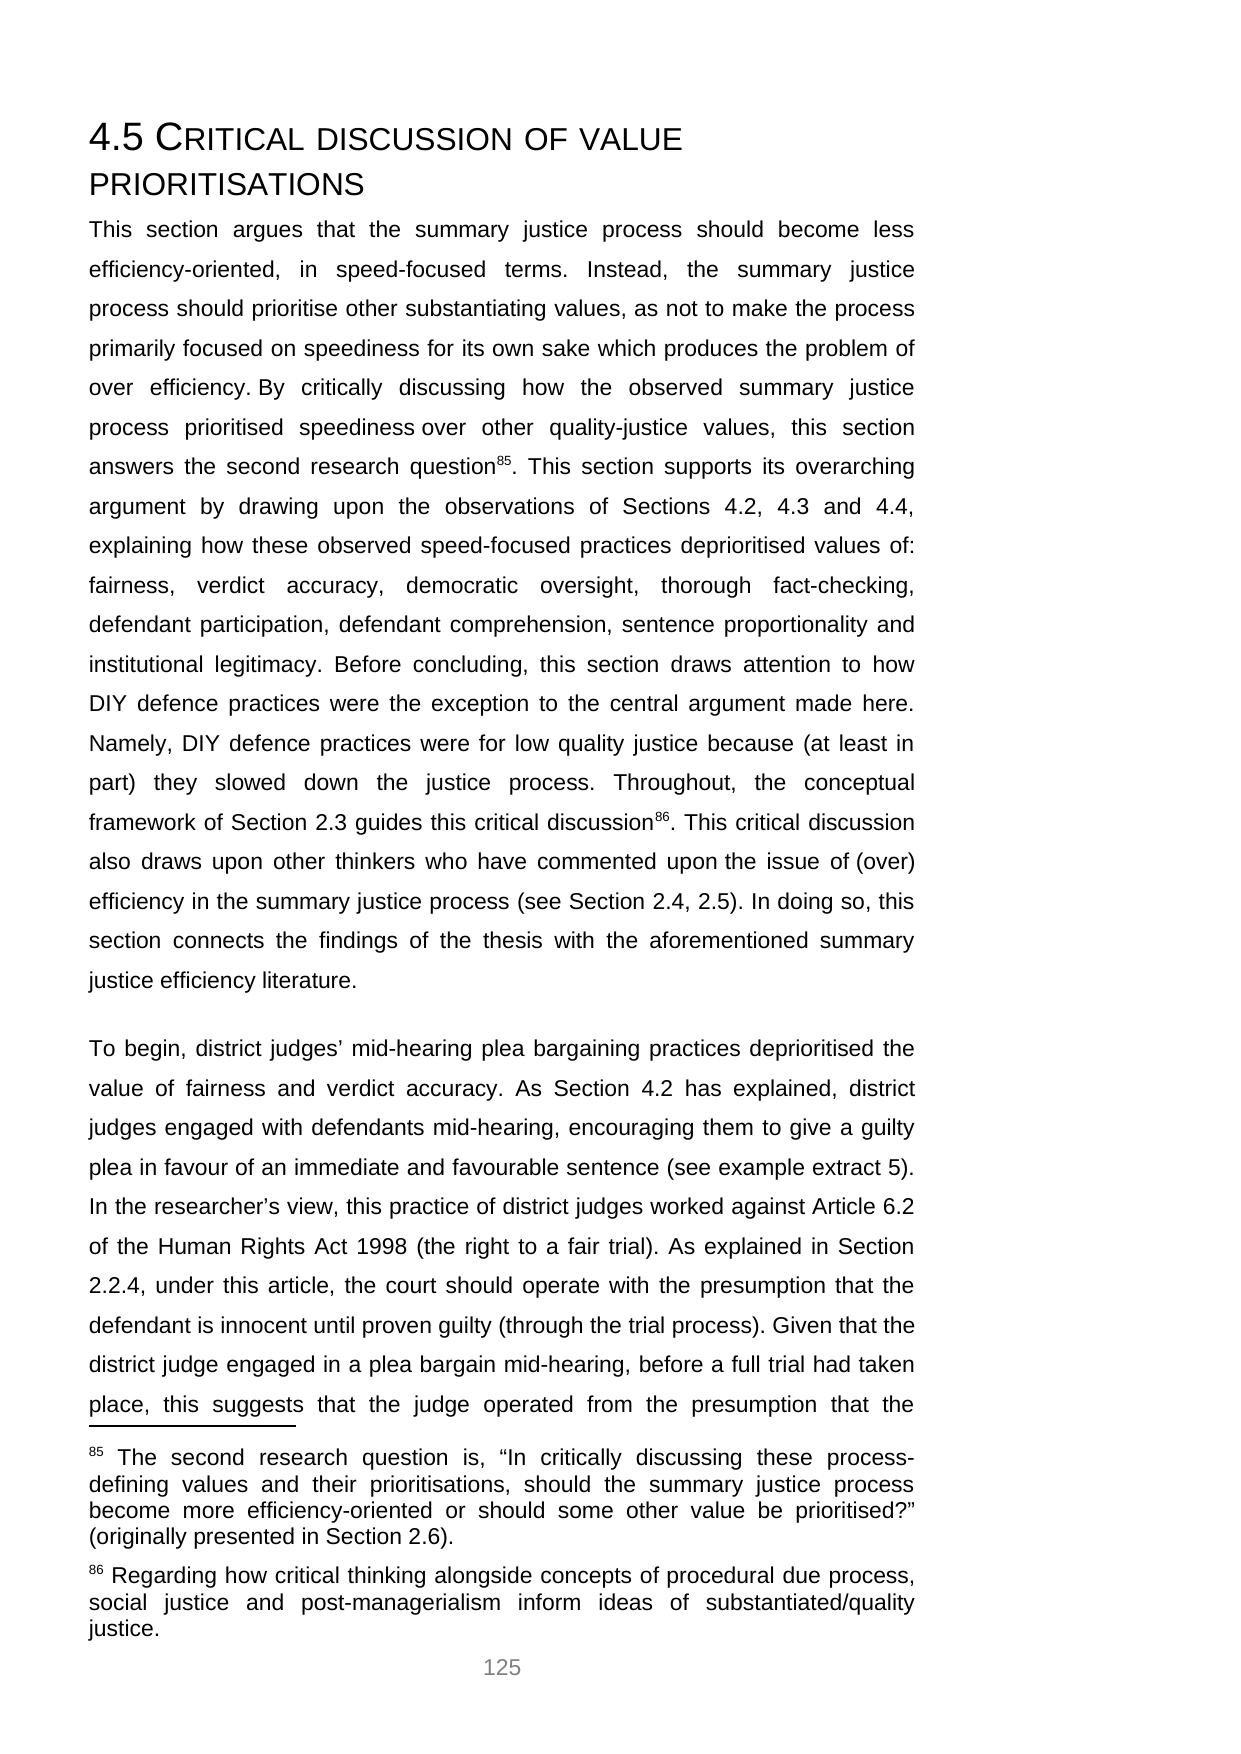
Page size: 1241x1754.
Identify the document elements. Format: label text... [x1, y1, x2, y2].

subtitle 4.5 Critical discussion of value prioritisations [89, 113, 915, 204]
text This section argues that the summary justice process should become less efficiency-oriented, in speed-focused terms. Instead, the summary justice process should prioritise other substantiating values, as not to make the process primarily focused on speediness for its own sake which produces the problem of over efficiency. By critically discussing how the observed summary justice process prioritised speediness over other quality-justice values, this section answers the second research question. This section supports its overarching argument by drawing upon the observations of Sections 4.2, 4.3 and 4.4, explaining how these observed speed-focused practices deprioritised values of: fairness, verdict accuracy, democratic oversight, thorough fact-checking, defendant participation, defendant comprehension, sentence proportionality and institutional legitimacy. Before concluding, this section draws attention to how DIY defence practices were the exception to the central argument made here. Namely, DIY defence practices were for low quality justice because (at least in part) they slowed down the justice process. Throughout, the conceptual framework of Section 2.3 guides this critical discussion. This critical discussion also draws upon other thinkers who have commented upon the issue of (over) efficiency in the summary justice process (see Section 2.4, 2.5). In doing so, this section connects the findings of the thesis with the aforementioned summary justice efficiency literature. [89, 216, 915, 993]
